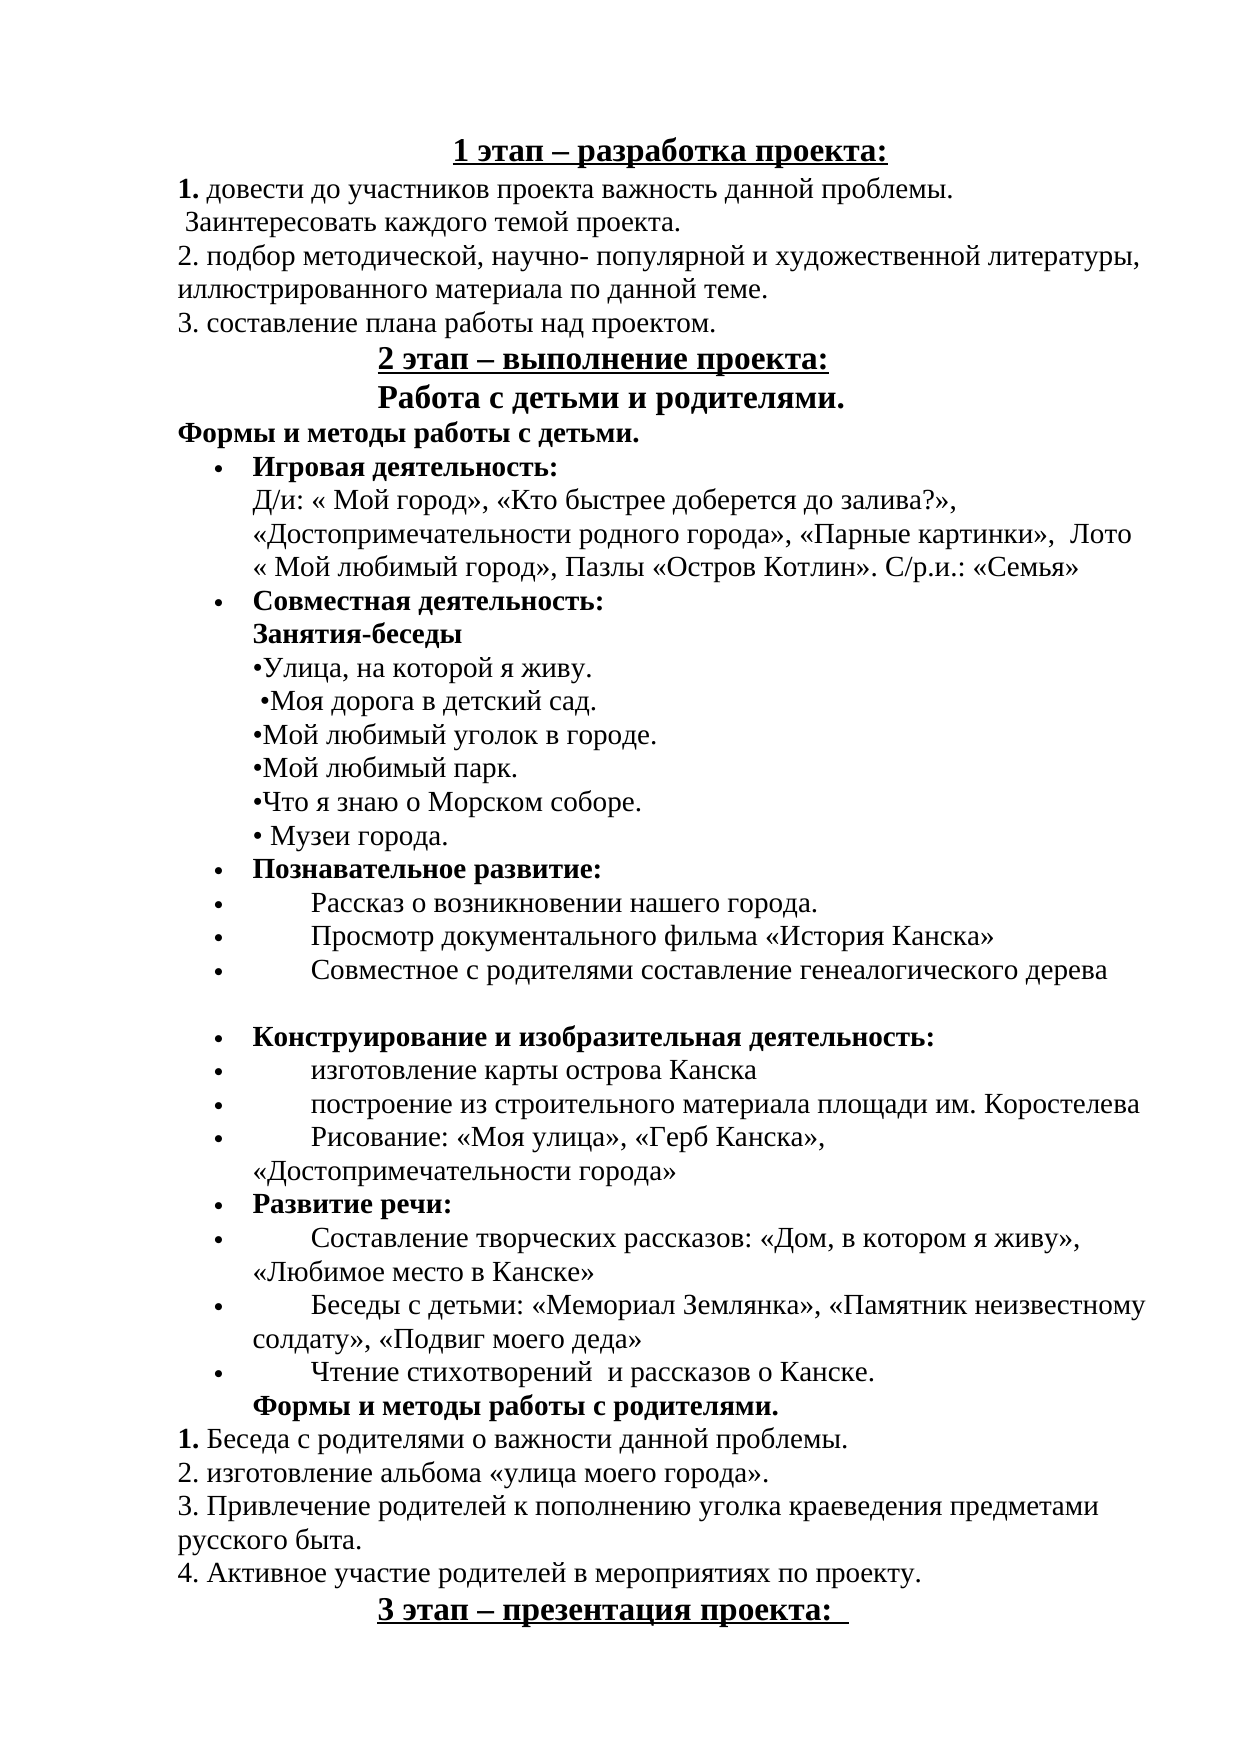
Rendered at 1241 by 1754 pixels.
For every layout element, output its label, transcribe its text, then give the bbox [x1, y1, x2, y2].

list Беседы с детьми: «Мемориал Землянка», «Памятник неизвестному солдату», «Подвиг моего деда» [215, 1287, 1152, 1354]
text Заинтересовать каждого темой проекта. [177, 204, 1152, 238]
list Составление творческих рассказов: «Дом, в котором я живу», «Любимое место в Канске» [215, 1220, 1152, 1287]
text 1. довести до участников проекта важность данной проблемы. [177, 171, 1152, 204]
text 3. составление плана работы над проектом. [177, 305, 1152, 338]
list Совместное с родителями составление генеалогического дерева [215, 952, 1152, 985]
text Работа с детьми и родителями. [177, 377, 1152, 415]
list Познавательное развитие: [215, 851, 1152, 885]
text Формы и методы работы с родителями. [252, 1388, 1152, 1421]
text Формы и методы работы с детьми. [177, 415, 1152, 449]
list Рассказ о возникновении нашего города. [215, 885, 1152, 918]
text 1 этап – разработка проекта: [177, 118, 1152, 171]
list изготовление карты острова Канска [215, 1052, 1152, 1086]
list Совместная деятельность: [215, 583, 1152, 616]
text 3. Привлечение родителей к пополнению уголка краеведения предметами русского быта. [177, 1488, 1152, 1556]
list Развитие речи: [215, 1187, 1152, 1220]
list Игровая деятельность: Д/и: « Мой город», «Кто быстрее доберется до залива?», «Достопримечательности родного города», «Парные картинки», Лото « Мой любимый город», Пазлы «Остров Котлин». С/р.и.: «Семья» [215, 449, 1152, 583]
text Занятия-беседы •Улица, на которой я живу. Живу .•Моя дорога в детский сад. дорога сад. •Мой любимый уголок в городе. в городе. •Мой любимый парк.. •Что я знаю о Морском соборе. знаю море. [252, 616, 1152, 818]
list Конструирование и изобразительная деятельность: [215, 1019, 1152, 1052]
text 3 этап – презентация проекта: [177, 1589, 1152, 1627]
list Рисование: «Моя улица», «Герб Канска», «Достопримечательности города» [215, 1119, 1152, 1187]
text 2. изготовление альбома «улица моего города». [177, 1455, 1152, 1488]
list Просмотр документального фильма «История Канска» [215, 918, 1152, 952]
list построение из строительного материала площади им. Коростелева [215, 1086, 1152, 1119]
text 1. Беседа с родителями о важности данной проблемы. [177, 1421, 1152, 1455]
text • Музеи города. Музеи [252, 818, 1152, 851]
text 2. подбор методической, научно- популярной и художественной литературы, иллюстрированного материала по данной теме. [177, 238, 1152, 305]
text 2 этап – выполнение проекта: [177, 338, 1152, 377]
list Чтение стихотворений и рассказов о Канске. [215, 1354, 1152, 1388]
text 4. Активное участие родителей в мероприятиях по проекту. [177, 1556, 1152, 1589]
